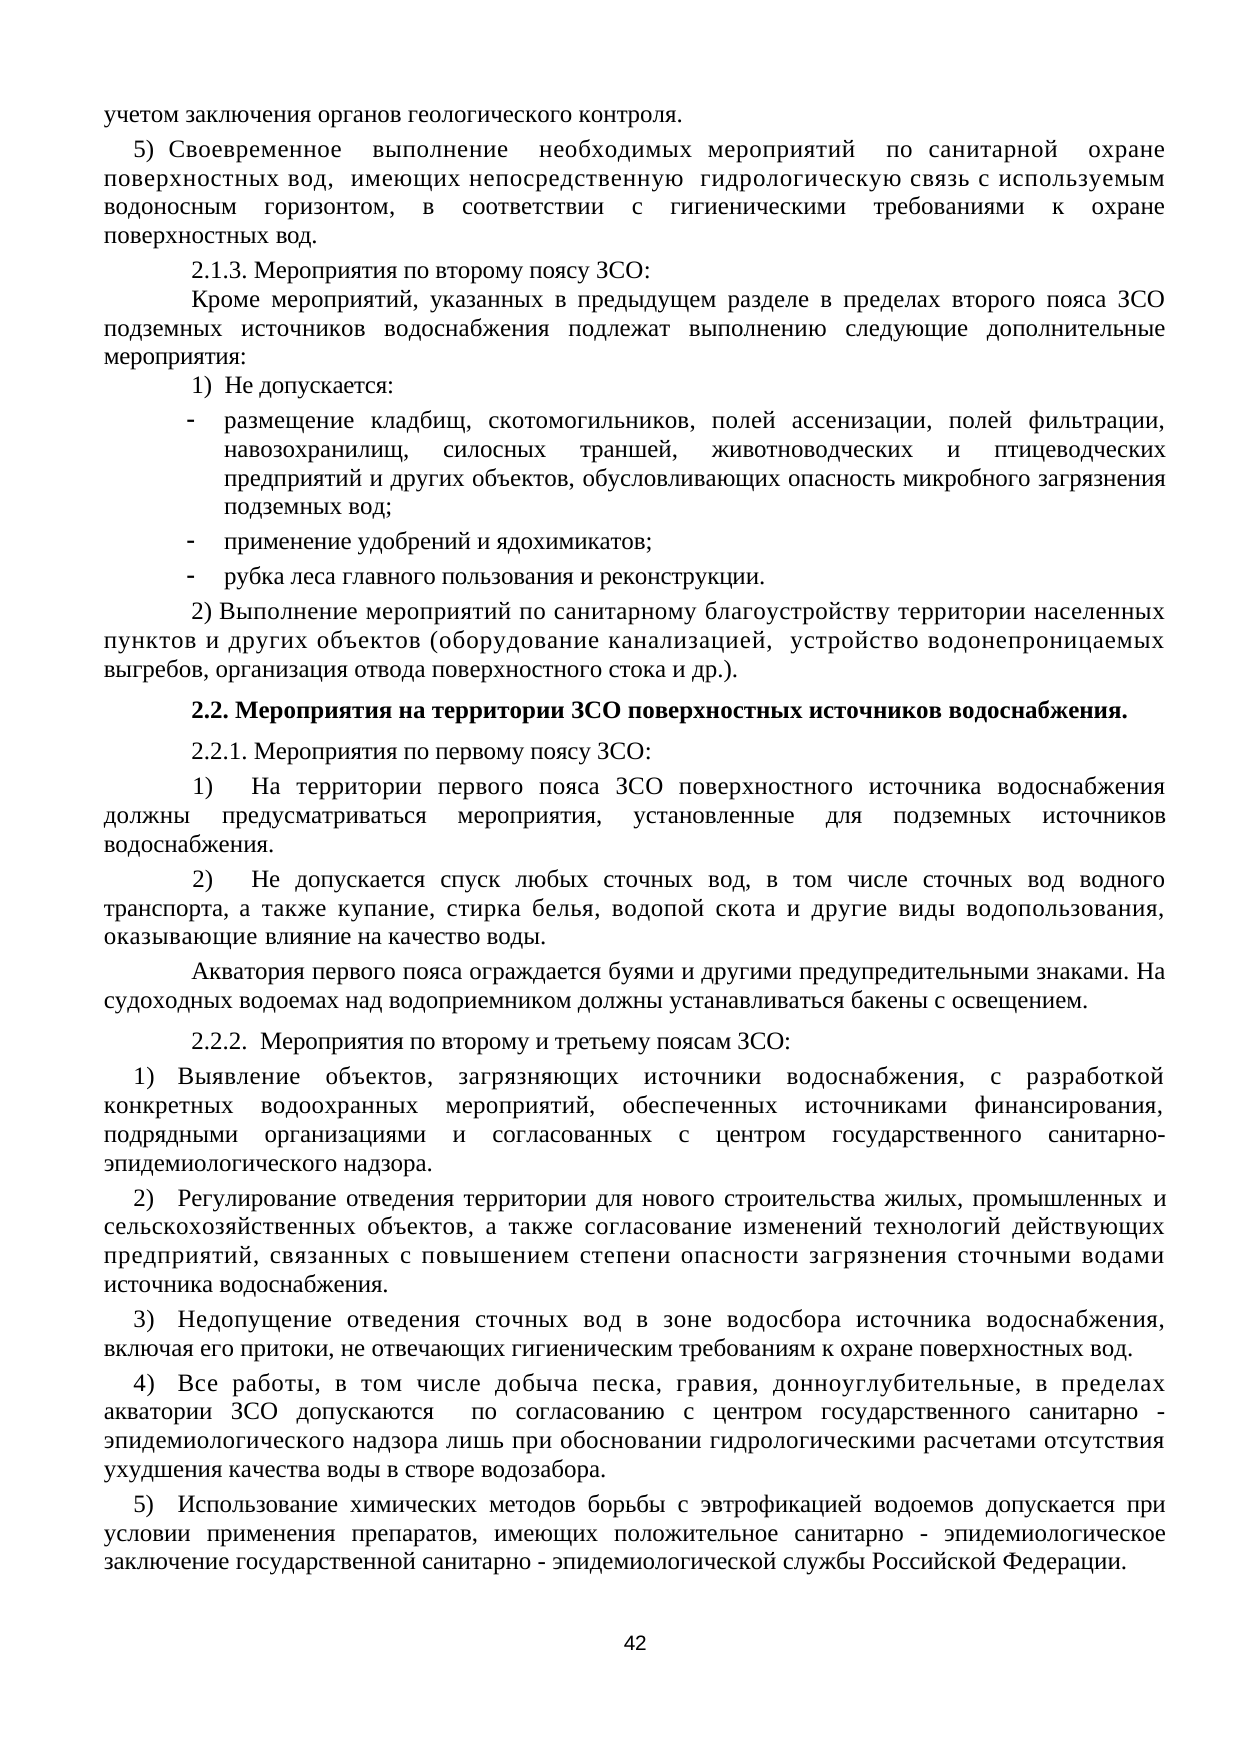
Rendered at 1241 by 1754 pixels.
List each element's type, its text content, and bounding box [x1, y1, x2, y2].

list На территории первого пояса ЗСО поверхностного источника водоснабжения должны предусматриваться мероприятия, установленные для подземных источников водоснабжения. [103, 771, 1167, 858]
text 2.1.3. Мероприятия по второму поясу ЗСО: [103, 255, 1167, 284]
text Кроме мероприятий, указанных в предыдущем разделе в пределах второго пояса ЗСО подземных источников водоснабжения подлежат выполнению следующие дополнительные мероприятия: [103, 284, 1167, 370]
list Недопущение отведения сточных вод в зоне водосбора источника водоснабжения, включая его притоки, не отвечающих гигиеническим требованиям к охране поверхностных вод. [103, 1304, 1167, 1361]
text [103, 99, 1167, 128]
list Использование химических методов борьбы с эвтрофикацией водоемов допускается при условии применения препаратов, имеющих положительное санитарно - эпидемиологическое заключение государственной санитарно - эпидемиологической службы Российской Федерации. [103, 1489, 1167, 1575]
list Выявление объектов, загрязняющих источники водоснабжения, с разработкой конкретных водоохранных мероприятий, обеспеченных источниками финансирования, подрядными организациями и согласованных с центром государственного санитарно-эпидемиологического надзора. [103, 1061, 1167, 1176]
list Не допускается спуск любых сточных вод, в том числе сточных вод водного транспорта, а также купание, стирка белья, водопой скота и другие виды водопользования, оказывающие влияние на качество воды. [103, 864, 1167, 950]
text Акватория первого пояса ограждается буями и другими предупредительными знаками. На судоходных водоемах над водоприемником должны устанавливаться бакены с освещением. [103, 956, 1167, 1014]
text 2.2. Мероприятия на территории ЗСО поверхностных источников водоснабжения. [103, 695, 1167, 724]
list Регулирование отведения территории для нового строительства жилых, промышленных и сельскохозяйственных объектов, а также согласование изменений технологий действующих предприятий, связанных с повышением степени опасности загрязнения сточными водами источника водоснабжения. [103, 1183, 1167, 1298]
text 2.2.2. Мероприятия по второму и третьему поясам ЗСО: [103, 1026, 1167, 1055]
text 1) Не допускается: [103, 370, 1167, 399]
list рубка леса главного пользования и реконструкции. [186, 561, 1167, 590]
text 2.2.1. Мероприятия по первому поясу ЗСО: [103, 736, 1167, 765]
list размещение кладбищ, скотомогильников, полей ассенизации, полей фильтрации, навозохранилищ, силосных траншей, животноводческих и птицеводческих предприятий и других объектов, обусловливающих опасность микробного загрязнения подземных вод; [186, 405, 1167, 520]
text 2) Выполнение мероприятий по санитарному благоустройству территории населенных пунктов и других объектов (оборудование канализацией, устройство водонепроницаемых выгребов, организация отвода поверхностного стока и др.). [103, 596, 1167, 683]
text 5) Своевременное выполнение необходимых мероприятий по санитарной охране поверхностных вод, имеющих непосредственную гидрологическую связь с используемым водоносным горизонтом, в соответствии с гигиеническими требованиями к охране поверхностных вод. [103, 134, 1167, 249]
list Все работы, в том числе добыча песка, гравия, донноуглубительные, в пределах акватории ЗСО допускаются по согласованию с центром государственного санитарно - эпидемиологического надзора лишь при обосновании гидрологическими расчетами отсутствия ухудшения качества воды в створе водозабора. [103, 1368, 1167, 1483]
list применение удобрений и ядохимикатов; [186, 526, 1167, 555]
